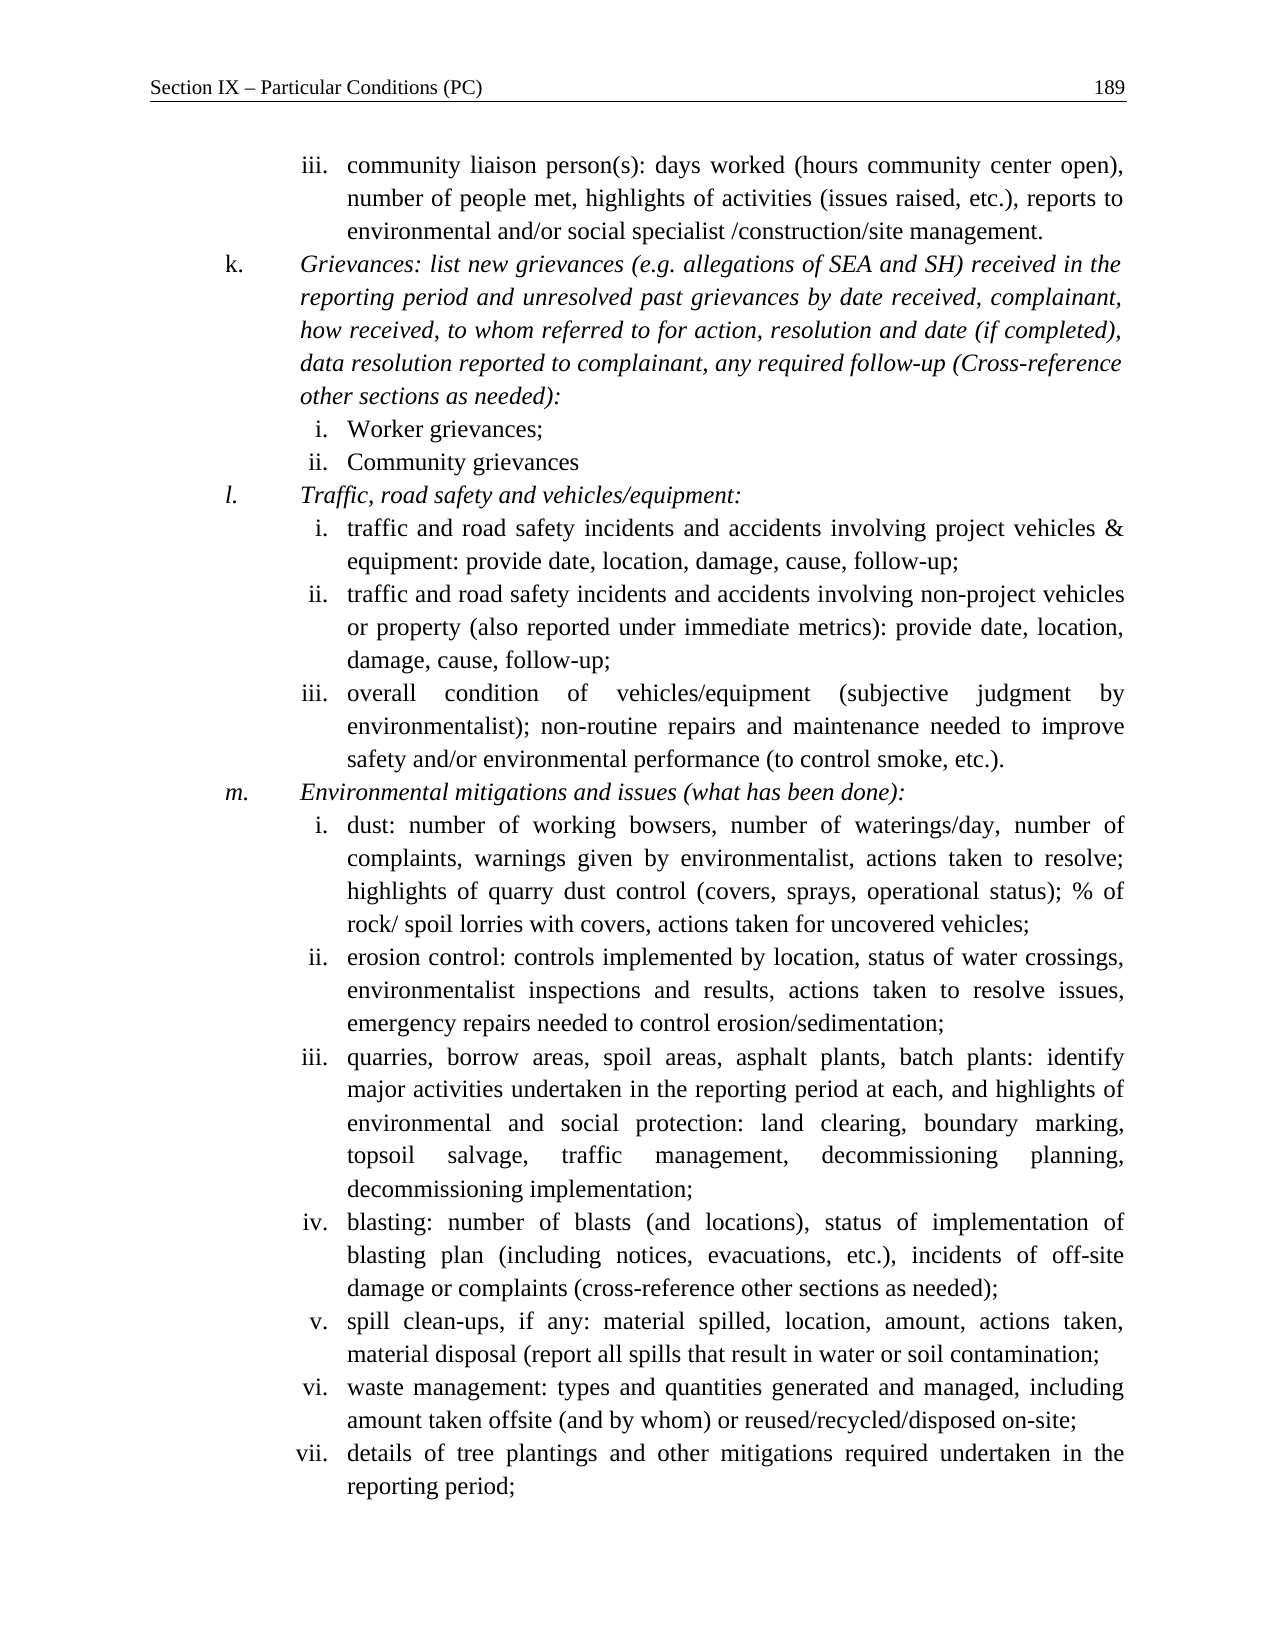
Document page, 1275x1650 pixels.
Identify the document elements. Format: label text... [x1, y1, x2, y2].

list waste management: types and quantities generated and managed, including amount taken offsite (and by whom) or reused/recycled/disposed on-site; [328, 1372, 1125, 1433]
list dust: number of working bowsers, number of waterings/day, number of complaints, warnings given by environmentalist, actions taken to resolve; highlights of quarry dust control (covers, sprays, operational status); % of rock/ spoil lorries with covers, actions taken for uncovered vehicles; [328, 810, 1125, 938]
list Grievances: list new grievances (e.g. allegations of SEA and SH) received in the reporting period and unresolved past grievances by date received, complainant, how received, to whom referred to for action, resolution and date (if completed), data resolution reported to complainant, any required follow-up (Cross-reference other sections as needed): [225, 249, 1125, 410]
list traffic and road safety incidents and accidents involving project vehicles & equipment: provide date, location, damage, cause, follow-up; [328, 513, 1125, 575]
list overall condition of vehicles/equipment (subjective judgment by environmentalist); non-routine repairs and maintenance needed to improve safety and/or environmental performance (to control smoke, etc.). [328, 678, 1125, 773]
list blasting: number of blasts (and locations), status of implementation of blasting plan (including notices, evacuations, etc.), incidents of off-site damage or complaints (cross-reference other sections as needed); [328, 1207, 1125, 1301]
list details of tree plantings and other mitigations required undertaken in the reporting period; [328, 1438, 1125, 1499]
list quarries, borrow areas, spoil areas, asphalt plants, batch plants: identify major activities undertaken in the reporting period at each, and highlights of environmental and social protection: land clearing, boundary marking, topsoil salvage, traffic management, decommissioning planning, decommissioning implementation; [328, 1042, 1125, 1202]
list erosion control: controls implemented by location, status of water crossings, environmentalist inspections and results, actions taken to resolve issues, emergency repairs needed to control erosion/sedimentation; [328, 942, 1125, 1037]
list spill clean-ups, if any: material spilled, location, amount, actions taken, material disposal (report all spills that result in water or soil contamination; [328, 1306, 1125, 1367]
list Traffic, road safety and vehicles/equipment: [225, 480, 1125, 509]
list community liaison person(s): days worked (hours community center open), number of people met, highlights of activities (issues raised, etc.), reports to environmental and/or social specialist /construction/site management. [328, 150, 1125, 245]
list Worker grievances; [328, 414, 1125, 443]
list Community grievances [328, 447, 1125, 476]
list Environmental mitigations and issues (what has been done): [225, 777, 1125, 806]
list traffic and road safety incidents and accidents involving non-project vehicles or property (also reported under immediate metrics): provide date, location, damage, cause, follow-up; [328, 579, 1125, 674]
